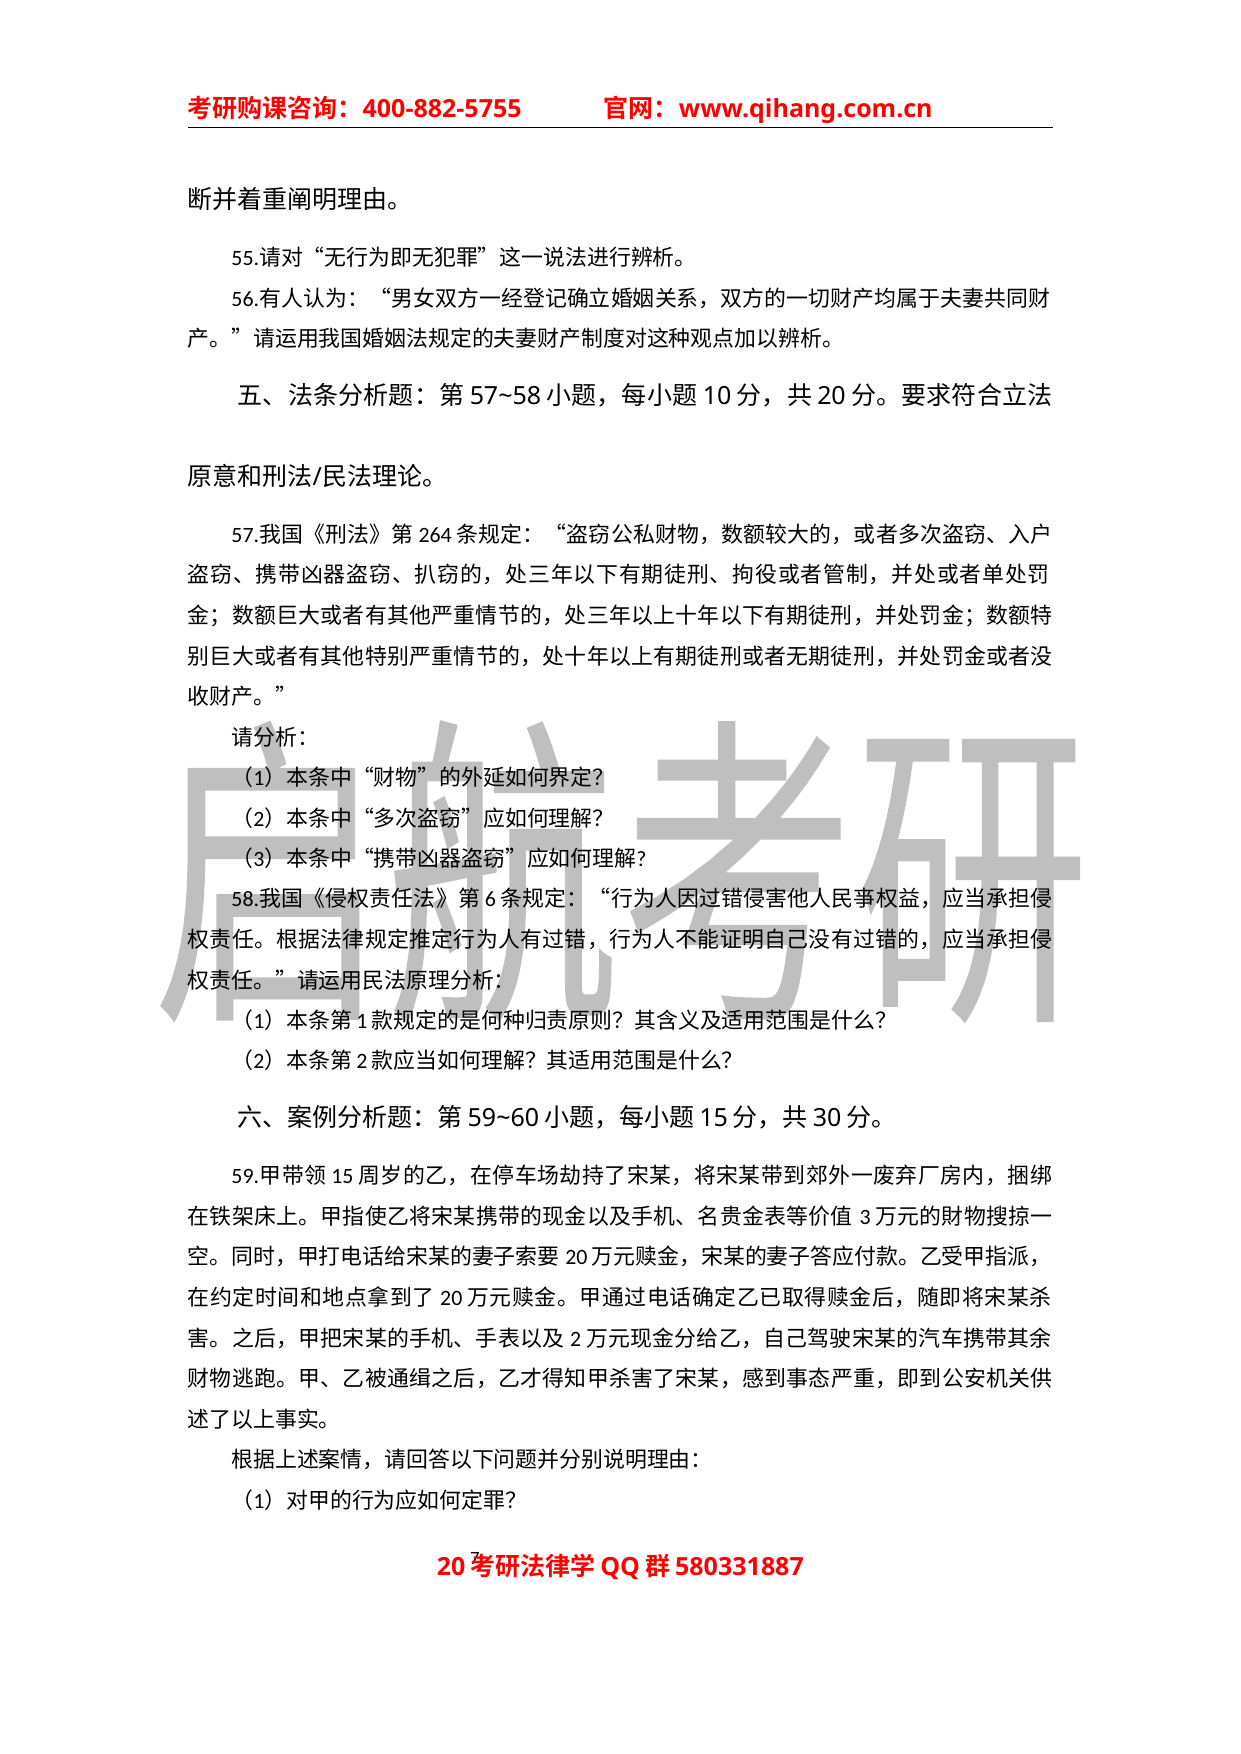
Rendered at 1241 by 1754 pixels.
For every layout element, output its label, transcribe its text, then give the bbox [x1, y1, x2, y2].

text 56.有人认为：“男女双方一经登记确立婚姻关系，双方的一切财产均属于夫妻共同财产。”请运用我国婚姻法规定的夫妻财产制度对这种观点加以辨析。 [187, 280, 1053, 353]
text 五、法条分析题：第57~58小题，每小题10分，共20分。要求符合立法原意和刑法/民法理论。 [187, 361, 1053, 507]
text （2）本条第2款应当如何理解？其适用范围是什么？ [187, 1043, 1053, 1076]
text 59.甲带领15周岁的乙，在停车场劫持了宋某，将宋某带到郊外一废弃厂房内，捆绑在铁架床上。甲指使乙将宋某携带的现金以及手机、名贵金表等价值3万元的財物搜掠一空。同时，甲打电话给宋某的妻子索要20万元赎金，宋某的妻子答应付款。乙受甲指派，在约定时间和地点拿到了20万元赎金。甲通过电话确定乙已取得赎金后，随即将宋某杀害。之后，甲把宋某的手机、手表以及2万元现金分给乙，自己驾驶宋某的汽车携带其余财物逃跑。甲、乙被通缉之后，乙才得知甲杀害了宋某，感到事态严重，即到公安机关供述了以上事实。 [187, 1158, 1053, 1434]
text （3）本条中“携带凶器盗窃”应如何理解? [187, 841, 1053, 873]
text 根据上述案情，请回答以下问题并分别说明理由： [187, 1442, 1053, 1474]
text 57.我国《刑法》第264条规定：“盗窃公私财物，数额较大的，或者多次盗窃、入户盗窃、携带凶器盗窃、扒窃的，处三年以下有期徒刑、拘役或者管制，并处或者单处罚金；数额巨大或者有其他严重情节的，处三年以上十年以下有期徒刑，并处罚金；数额特别巨大或者有其他特别严重情节的，处十年以上有期徒刑或者无期徒刑，并处罚金或者没收财产。” [187, 516, 1053, 711]
text （1）对甲的行为应如何定罪？ [187, 1482, 1053, 1515]
text （1）本条中“财物”的外延如何界定？ [187, 760, 1053, 792]
text 六、案例分析题：第59~60小题，每小题15分，共30分。 [187, 1083, 1053, 1148]
text （2）本条中“多次盗窃”应如何理解？ [187, 800, 1053, 833]
text （1）本条第1款规定的是何种归责原则？其含义及适用范围是什么？ [187, 1003, 1053, 1035]
text 55.请对“无行为即无犯罪”这一说法进行辨析。 [187, 240, 1053, 272]
text 58.我国《侵权责任法》第6条规定：“行为人因过错侵害他人民亊权益，应当承担侵权责任。根据法律规定推定行为人有过错，行为人不能证明自己没有过错的，应当承担侵权责任。”请运用民法原理分析： [187, 881, 1053, 995]
text 请分析： [187, 719, 1053, 752]
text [187, 166, 1053, 231]
